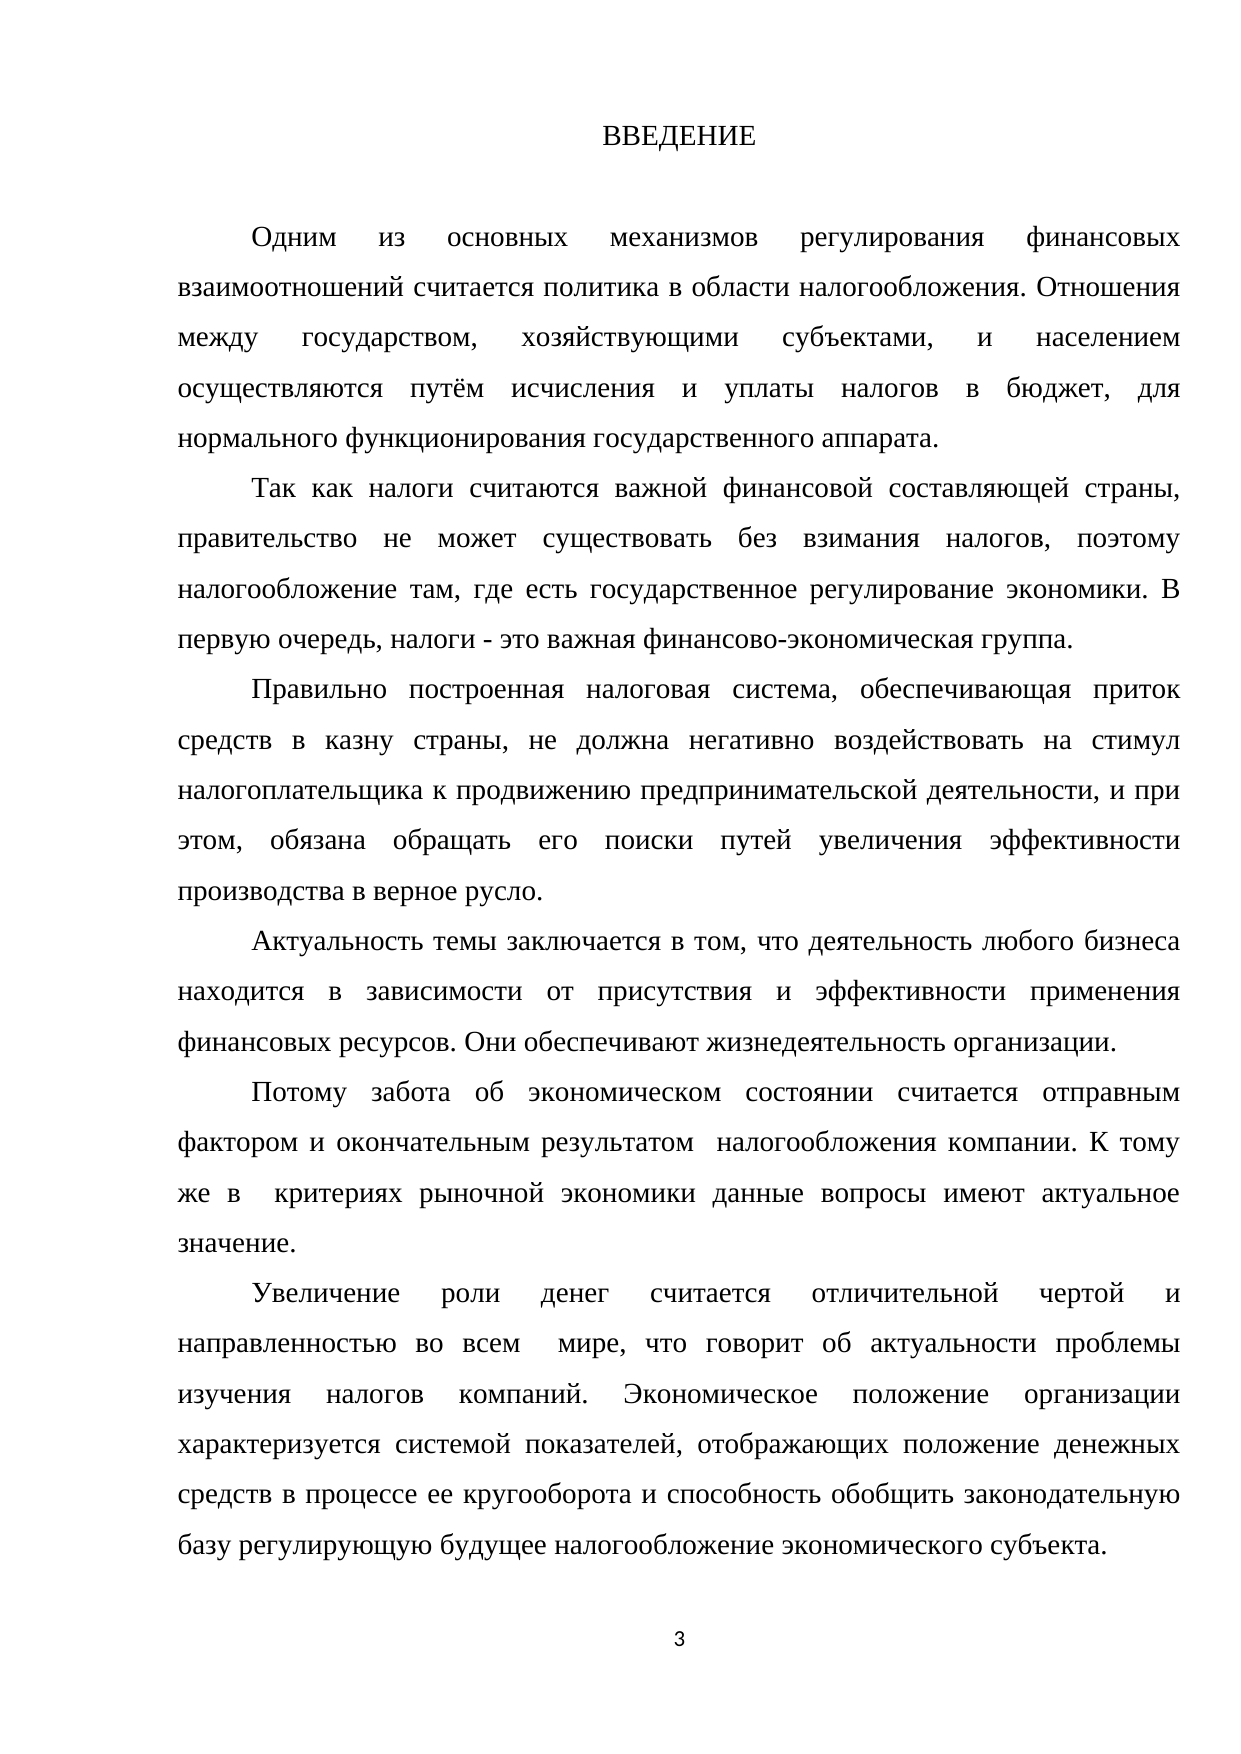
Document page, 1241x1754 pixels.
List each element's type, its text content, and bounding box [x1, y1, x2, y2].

text Увеличение роли денег считается отличительной чертой и направленностью во всем мире, что говорит об актуальности проблемы изучения налогов компаний. Экономическое положение организации характеризуется системой показателей, отображающих положение денежных средств в процессе ее кругооборота и способность обобщить законодательную базу регулирующую будущее налогообложение экономического субъекта. [177, 1275, 1181, 1560]
text Актуальность темы заключается в том, что деятельность любого бизнеса находится в зависимости от присутствия и эффективности применения финансовых ресурсов. Они обеспечивают жизнедеятельность организации. [177, 923, 1181, 1057]
text Правильно построенная налоговая система, обеспечивающая приток средств в казну страны, не должна негативно воздействовать на стимул налогоплательщика к продвижению предпринимательской деятельности, и при этом, обязана обращать его поиски путей увеличения эффективности производства в верное русло. [177, 672, 1181, 906]
text Потому забота об экономическом состоянии считается отправным фактором и окончательным результатом налогообложения компании. К тому же в критериях рыночной экономики данные вопросы имеют актуальное значение. [177, 1074, 1181, 1258]
text Одним из основных механизмов регулирования финансовых взаимоотношений считается политика в области налогообложения. Отношения между государством, хозяйствующими субъектами, и населением осуществляются путём исчисления и уплаты налогов в бюджет, для нормального функционирования государственного аппарата. [177, 219, 1181, 453]
text ВВЕДЕНИЕ [177, 118, 1181, 152]
text Так как налоги считаются важной финансовой составляющей страны, правительство не может существовать без взимания налогов, поэтому налогообложение там, где есть государственное регулирование экономики. В первую очередь, налоги - это важная финансово-экономическая группа. [177, 470, 1181, 655]
